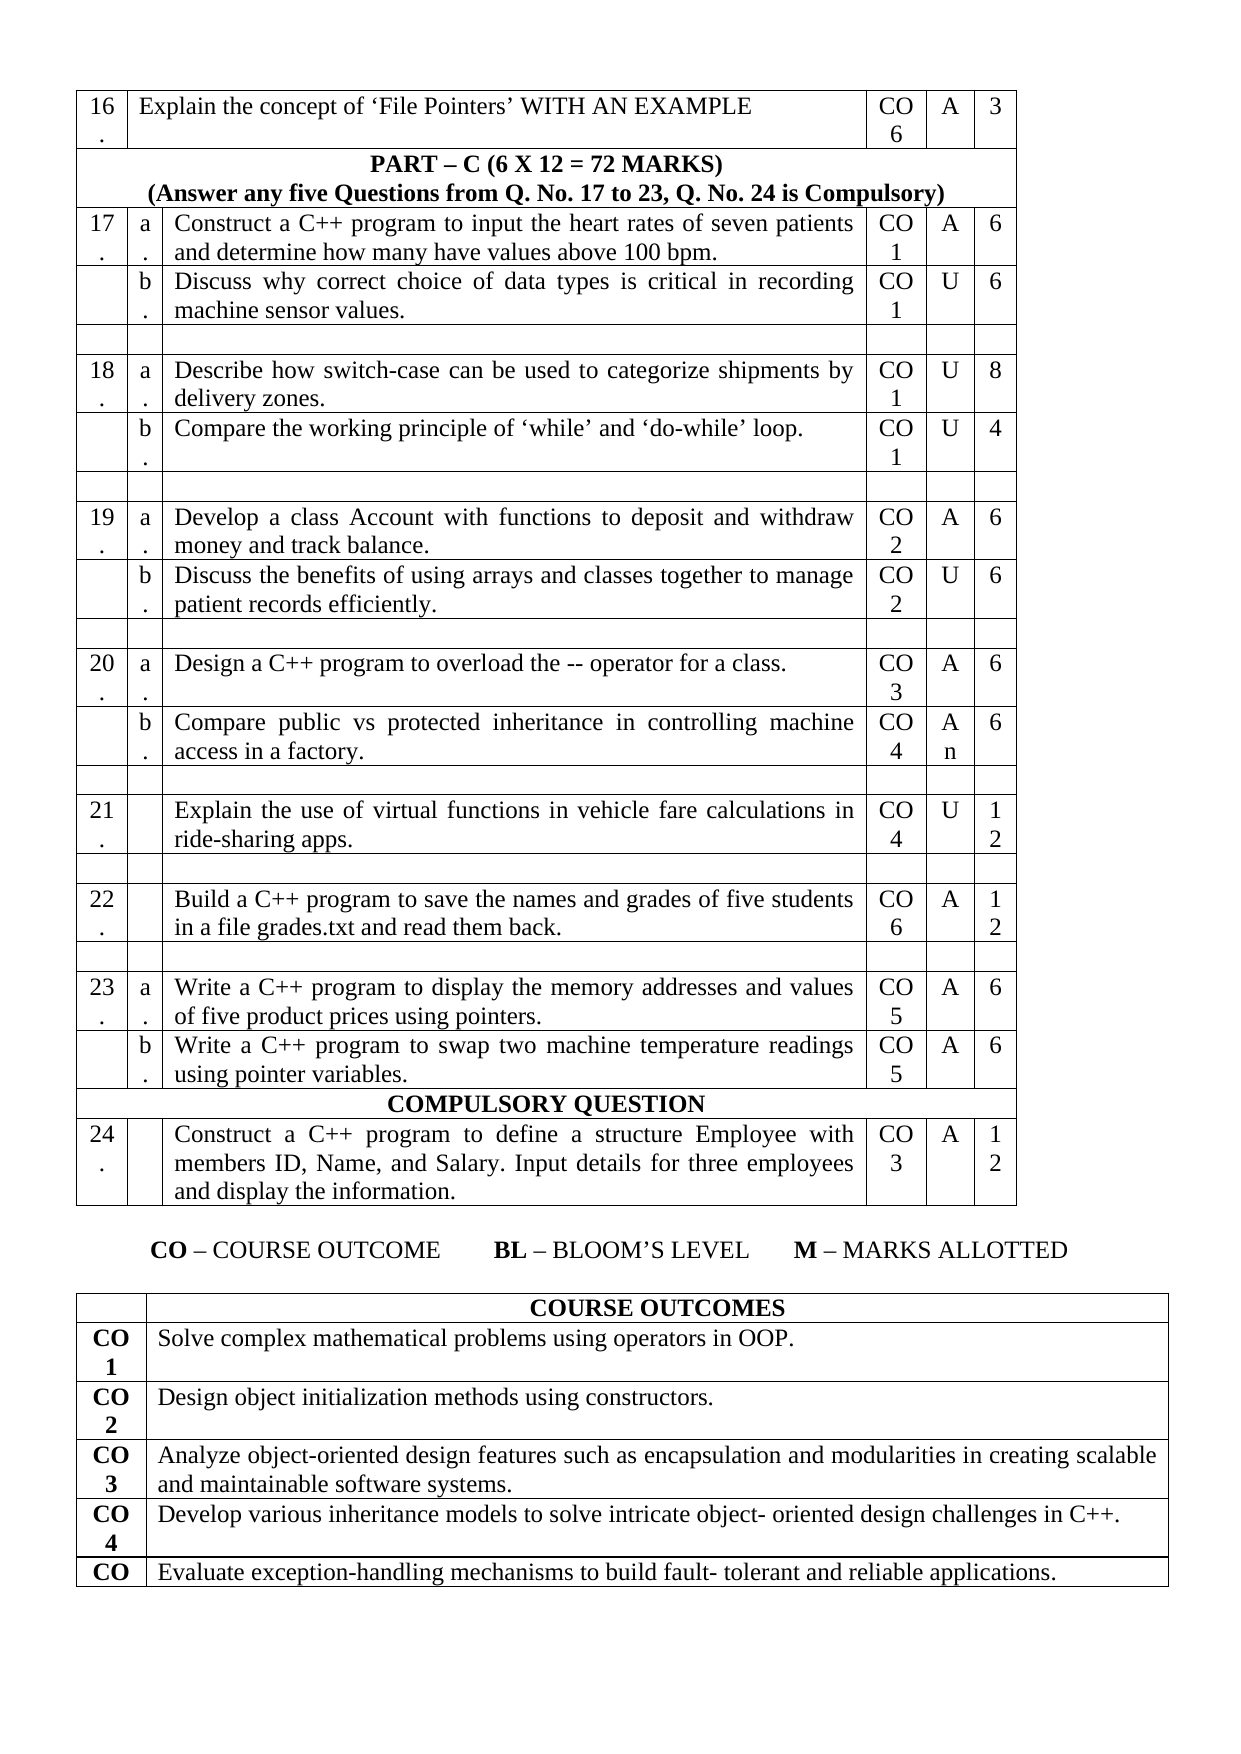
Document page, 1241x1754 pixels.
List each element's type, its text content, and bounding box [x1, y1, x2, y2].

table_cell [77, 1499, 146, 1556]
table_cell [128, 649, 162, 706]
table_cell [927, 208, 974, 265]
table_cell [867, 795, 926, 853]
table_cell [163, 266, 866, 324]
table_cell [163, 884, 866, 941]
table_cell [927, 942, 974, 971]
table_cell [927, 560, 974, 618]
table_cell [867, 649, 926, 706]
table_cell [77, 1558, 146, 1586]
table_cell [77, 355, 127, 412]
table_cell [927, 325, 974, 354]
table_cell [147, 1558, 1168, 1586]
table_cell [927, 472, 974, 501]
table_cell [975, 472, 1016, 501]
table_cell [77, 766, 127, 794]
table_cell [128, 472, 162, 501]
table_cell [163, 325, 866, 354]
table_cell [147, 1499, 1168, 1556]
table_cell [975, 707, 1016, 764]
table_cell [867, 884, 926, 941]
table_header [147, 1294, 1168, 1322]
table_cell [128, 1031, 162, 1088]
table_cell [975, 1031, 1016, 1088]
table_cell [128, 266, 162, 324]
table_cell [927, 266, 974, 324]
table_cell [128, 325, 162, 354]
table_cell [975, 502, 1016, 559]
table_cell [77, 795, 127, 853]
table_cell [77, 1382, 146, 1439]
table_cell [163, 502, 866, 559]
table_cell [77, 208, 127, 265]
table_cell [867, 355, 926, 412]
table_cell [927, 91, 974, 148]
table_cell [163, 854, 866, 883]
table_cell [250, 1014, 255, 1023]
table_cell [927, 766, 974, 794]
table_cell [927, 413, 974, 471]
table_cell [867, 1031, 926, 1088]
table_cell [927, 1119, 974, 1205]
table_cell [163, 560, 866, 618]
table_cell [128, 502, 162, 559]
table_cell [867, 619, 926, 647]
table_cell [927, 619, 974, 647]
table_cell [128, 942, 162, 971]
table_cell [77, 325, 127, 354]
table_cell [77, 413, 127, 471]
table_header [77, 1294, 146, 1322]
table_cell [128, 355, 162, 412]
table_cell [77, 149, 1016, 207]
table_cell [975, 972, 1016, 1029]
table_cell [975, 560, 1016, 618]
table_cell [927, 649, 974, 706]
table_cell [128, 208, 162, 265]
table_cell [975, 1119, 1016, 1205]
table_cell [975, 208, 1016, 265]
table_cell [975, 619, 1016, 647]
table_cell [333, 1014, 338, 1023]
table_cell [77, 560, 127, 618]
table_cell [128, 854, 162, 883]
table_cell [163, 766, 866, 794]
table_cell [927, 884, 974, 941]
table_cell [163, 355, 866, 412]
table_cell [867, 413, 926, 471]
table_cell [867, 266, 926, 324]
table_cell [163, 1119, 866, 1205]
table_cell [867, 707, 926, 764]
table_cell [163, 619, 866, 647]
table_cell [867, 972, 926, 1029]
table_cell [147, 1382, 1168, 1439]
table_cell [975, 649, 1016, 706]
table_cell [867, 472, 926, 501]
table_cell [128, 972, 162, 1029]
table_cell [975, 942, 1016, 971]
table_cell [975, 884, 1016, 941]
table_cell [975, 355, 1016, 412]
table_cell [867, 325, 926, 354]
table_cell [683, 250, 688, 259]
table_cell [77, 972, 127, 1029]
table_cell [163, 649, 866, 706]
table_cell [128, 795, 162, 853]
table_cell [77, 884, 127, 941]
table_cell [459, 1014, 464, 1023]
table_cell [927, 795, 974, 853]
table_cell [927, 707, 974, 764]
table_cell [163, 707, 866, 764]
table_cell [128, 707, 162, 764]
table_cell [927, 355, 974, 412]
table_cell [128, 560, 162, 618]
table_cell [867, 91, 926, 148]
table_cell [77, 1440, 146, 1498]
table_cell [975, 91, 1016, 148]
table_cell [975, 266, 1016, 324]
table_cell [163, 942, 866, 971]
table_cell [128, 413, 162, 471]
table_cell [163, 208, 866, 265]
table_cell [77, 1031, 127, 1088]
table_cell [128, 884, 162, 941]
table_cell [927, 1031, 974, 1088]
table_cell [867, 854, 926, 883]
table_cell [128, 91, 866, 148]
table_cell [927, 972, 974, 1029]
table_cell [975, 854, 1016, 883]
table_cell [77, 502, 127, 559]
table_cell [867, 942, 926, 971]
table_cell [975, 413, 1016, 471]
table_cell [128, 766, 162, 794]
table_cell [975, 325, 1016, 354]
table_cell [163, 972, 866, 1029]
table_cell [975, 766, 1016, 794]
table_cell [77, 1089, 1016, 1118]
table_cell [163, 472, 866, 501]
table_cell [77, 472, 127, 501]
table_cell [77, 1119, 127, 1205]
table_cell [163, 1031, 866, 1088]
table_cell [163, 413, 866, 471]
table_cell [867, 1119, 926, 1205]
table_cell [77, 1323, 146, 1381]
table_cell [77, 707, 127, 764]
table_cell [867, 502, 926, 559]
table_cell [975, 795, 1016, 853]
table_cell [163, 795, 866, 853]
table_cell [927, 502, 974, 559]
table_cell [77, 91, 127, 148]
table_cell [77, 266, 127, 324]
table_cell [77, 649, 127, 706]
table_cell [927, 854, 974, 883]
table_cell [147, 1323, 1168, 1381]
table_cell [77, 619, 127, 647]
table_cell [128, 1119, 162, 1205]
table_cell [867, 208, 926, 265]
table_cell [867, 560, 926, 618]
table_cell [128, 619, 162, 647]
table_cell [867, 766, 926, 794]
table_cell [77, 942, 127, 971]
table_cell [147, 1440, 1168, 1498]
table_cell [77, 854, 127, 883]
text CO – COURSE OUTCOME BL – BLOOM’S LEVEL M – MARKS ALLOTTED [150, 1235, 1090, 1264]
